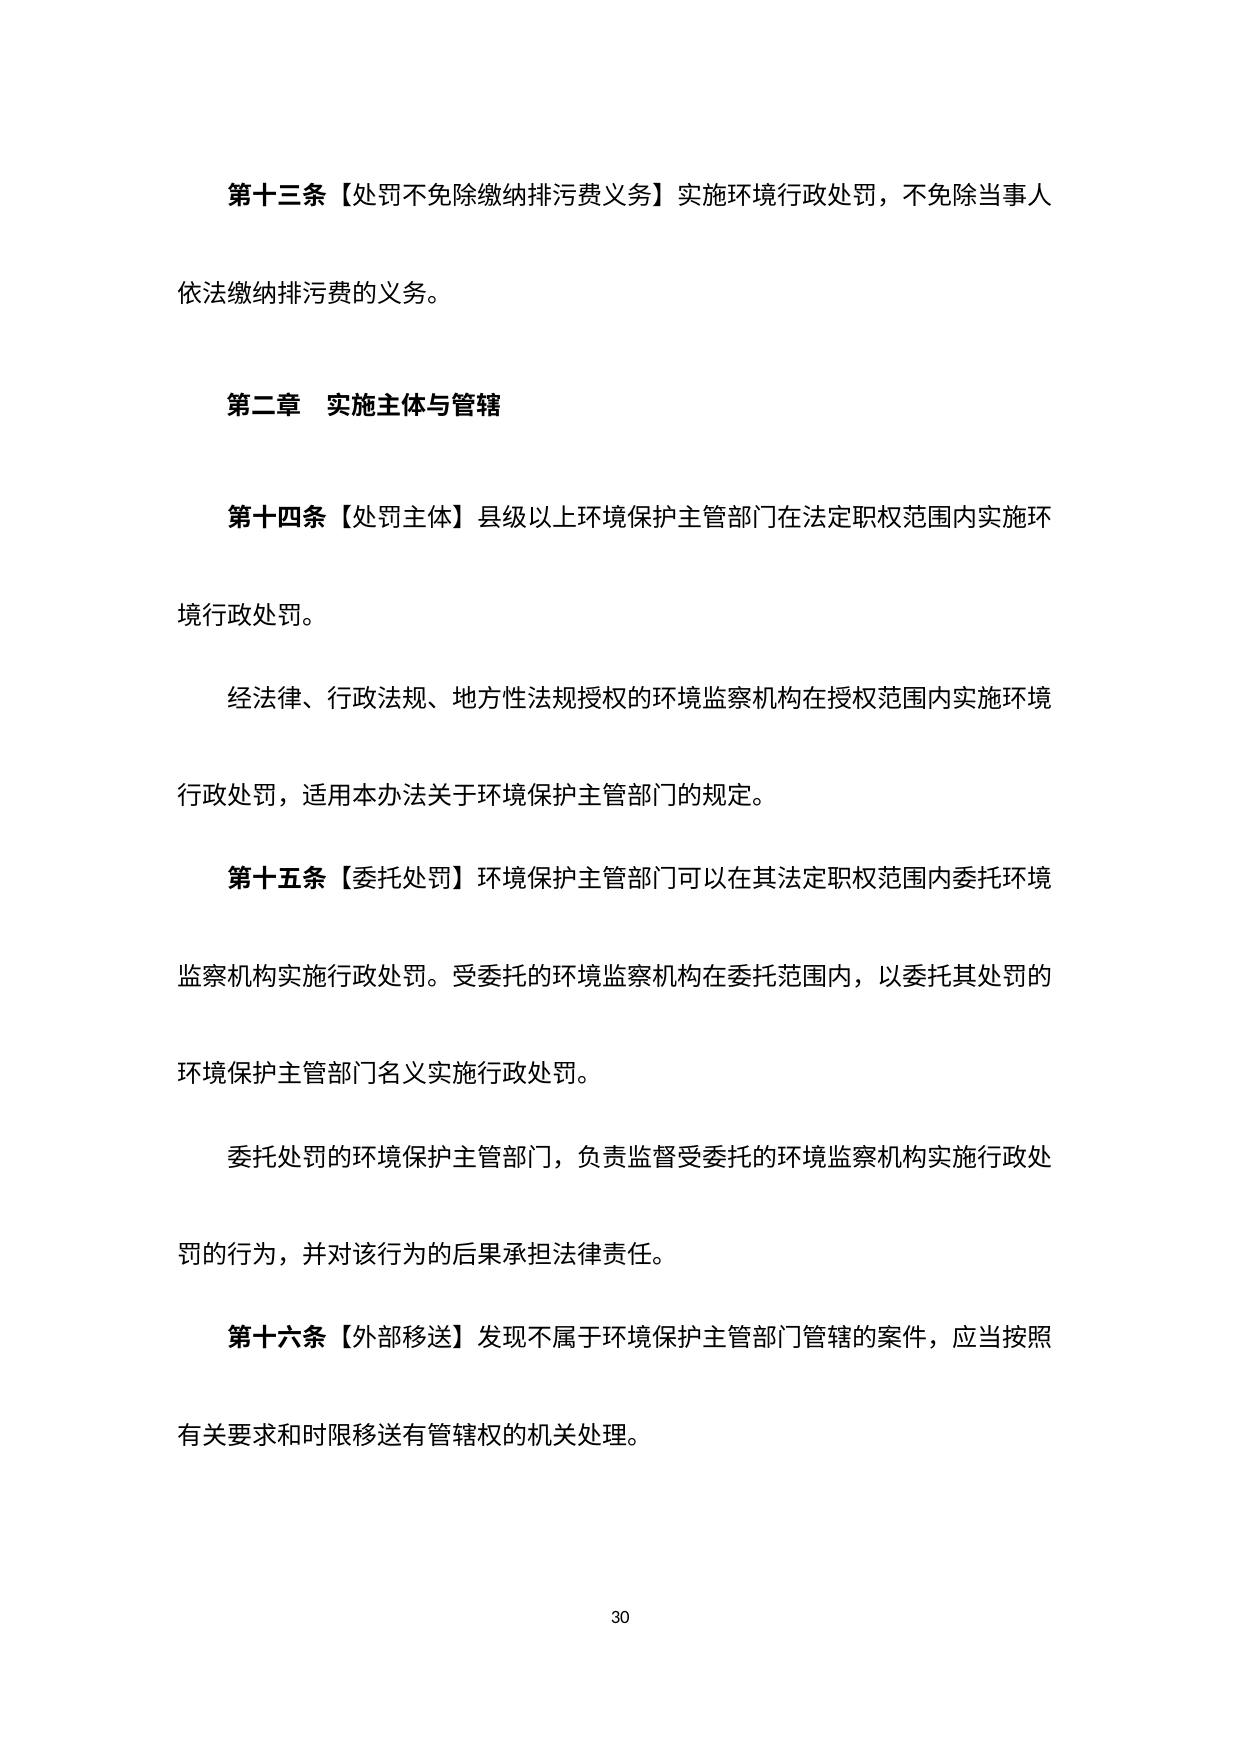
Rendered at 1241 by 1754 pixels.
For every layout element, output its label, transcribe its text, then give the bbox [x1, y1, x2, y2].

text 第十五条【委托处罚】环境保护主管部门可以在其法定职权范围内委托环境监察机构实施行政处罚。受委托的环境监察机构在委托范围内，以委托其处罚的环境保护主管部门名义实施行政处罚。 [177, 844, 1063, 1104]
text 第十六条【外部移送】发现不属于环境保护主管部门管辖的案件，应当按照有关要求和时限移送有管辖权的机关处理。 [177, 1303, 1063, 1466]
subtitle 第二章 实施主体与管辖 [177, 371, 1063, 436]
text 经法律、行政法规、地方性法规授权的环境监察机构在授权范围内实施环境行政处罚，适用本办法关于环境保护主管部门的规定。 [177, 664, 1063, 826]
text 委托处罚的环境保护主管部门，负责监督受委托的环境监察机构实施行政处罚的行为，并对该行为的后果承担法律责任。 [177, 1123, 1063, 1285]
text 第十三条【处罚不免除缴纳排污费义务】实施环境行政处罚，不免除当事人依法缴纳排污费的义务。 [177, 161, 1063, 324]
text 第十四条【处罚主体】县级以上环境保护主管部门在法定职权范围内实施环境行政处罚。 [177, 483, 1063, 646]
